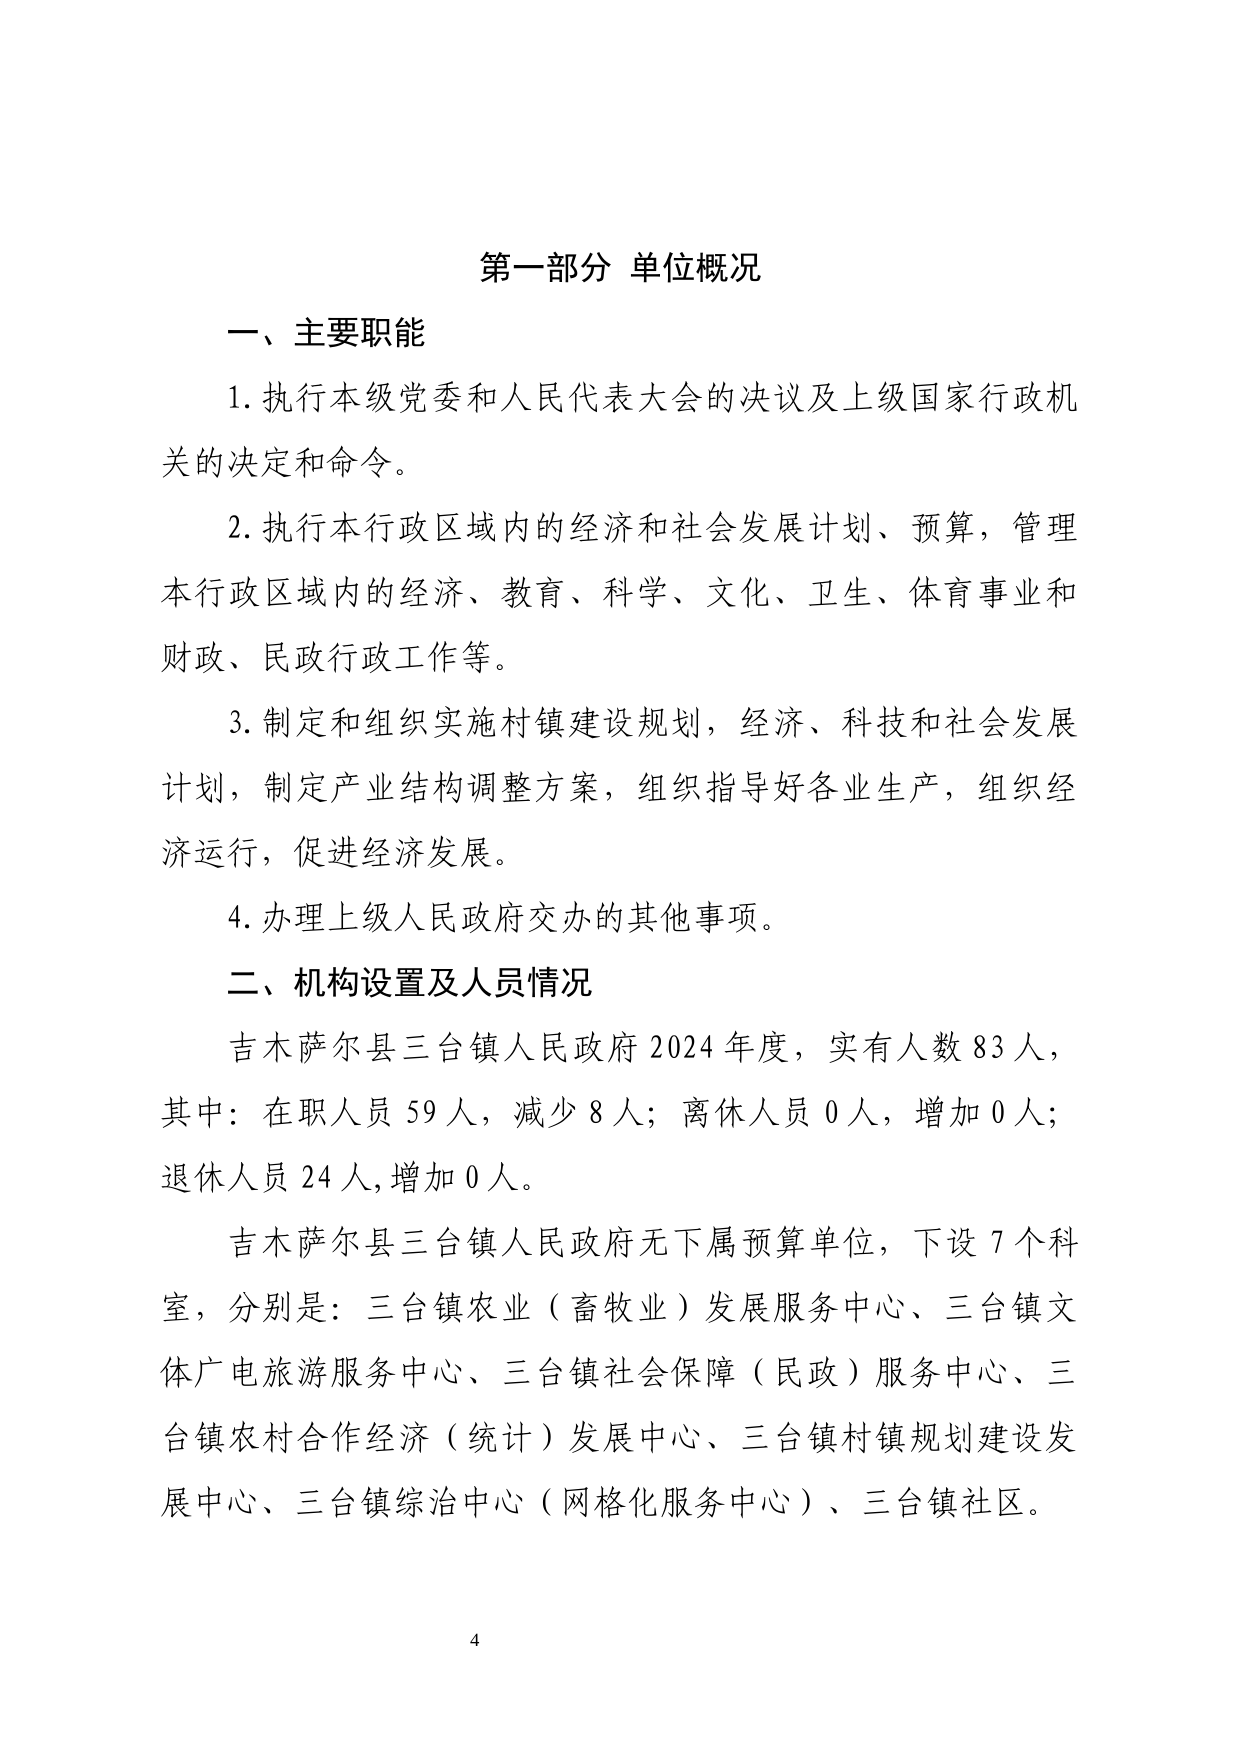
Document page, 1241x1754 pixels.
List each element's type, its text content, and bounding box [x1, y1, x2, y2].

text 2.执行本行政区域内的经济和社会发展计划、预算，管理本行政区域内的经济、教育、科学、文化、卫生、体育事业和财政、民政行政工作等。 [159, 493, 1081, 688]
text 第一部分 单位概况 [159, 233, 1081, 298]
text 吉木萨尔县三台镇人民政府2024年度，实有人数83人，其中：在职人员59人，减少8人；离休人员0人，增加0人；退休人员24人,增加0人。 [159, 1013, 1081, 1208]
text 4.办理上级人民政府交办的其他事项。 [159, 883, 1081, 948]
text 吉木萨尔县三台镇人民政府无下属预算单位，下设7个科室，分别是：三台镇农业（畜牧业）发展服务中心、三台镇文体广电旅游服务中心、三台镇社会保障（民政）服务中心、三台镇农村合作经济（统计）发展中心、三台镇村镇规划建设发展中心、三台镇综治中心（网格化服务中心）、三台镇社区。 [159, 1208, 1081, 1533]
text 一、主要职能 [159, 298, 1081, 363]
text 3.制定和组织实施村镇建设规划，经济、科技和社会发展计划，制定产业结构调整方案，组织指导好各业生产，组织经济运行，促进经济发展。 [159, 688, 1081, 883]
text 二、机构设置及人员情况 [159, 948, 1081, 1013]
text 1.执行本级党委和人民代表大会的决议及上级国家行政机关的决定和命令。 [159, 363, 1081, 493]
